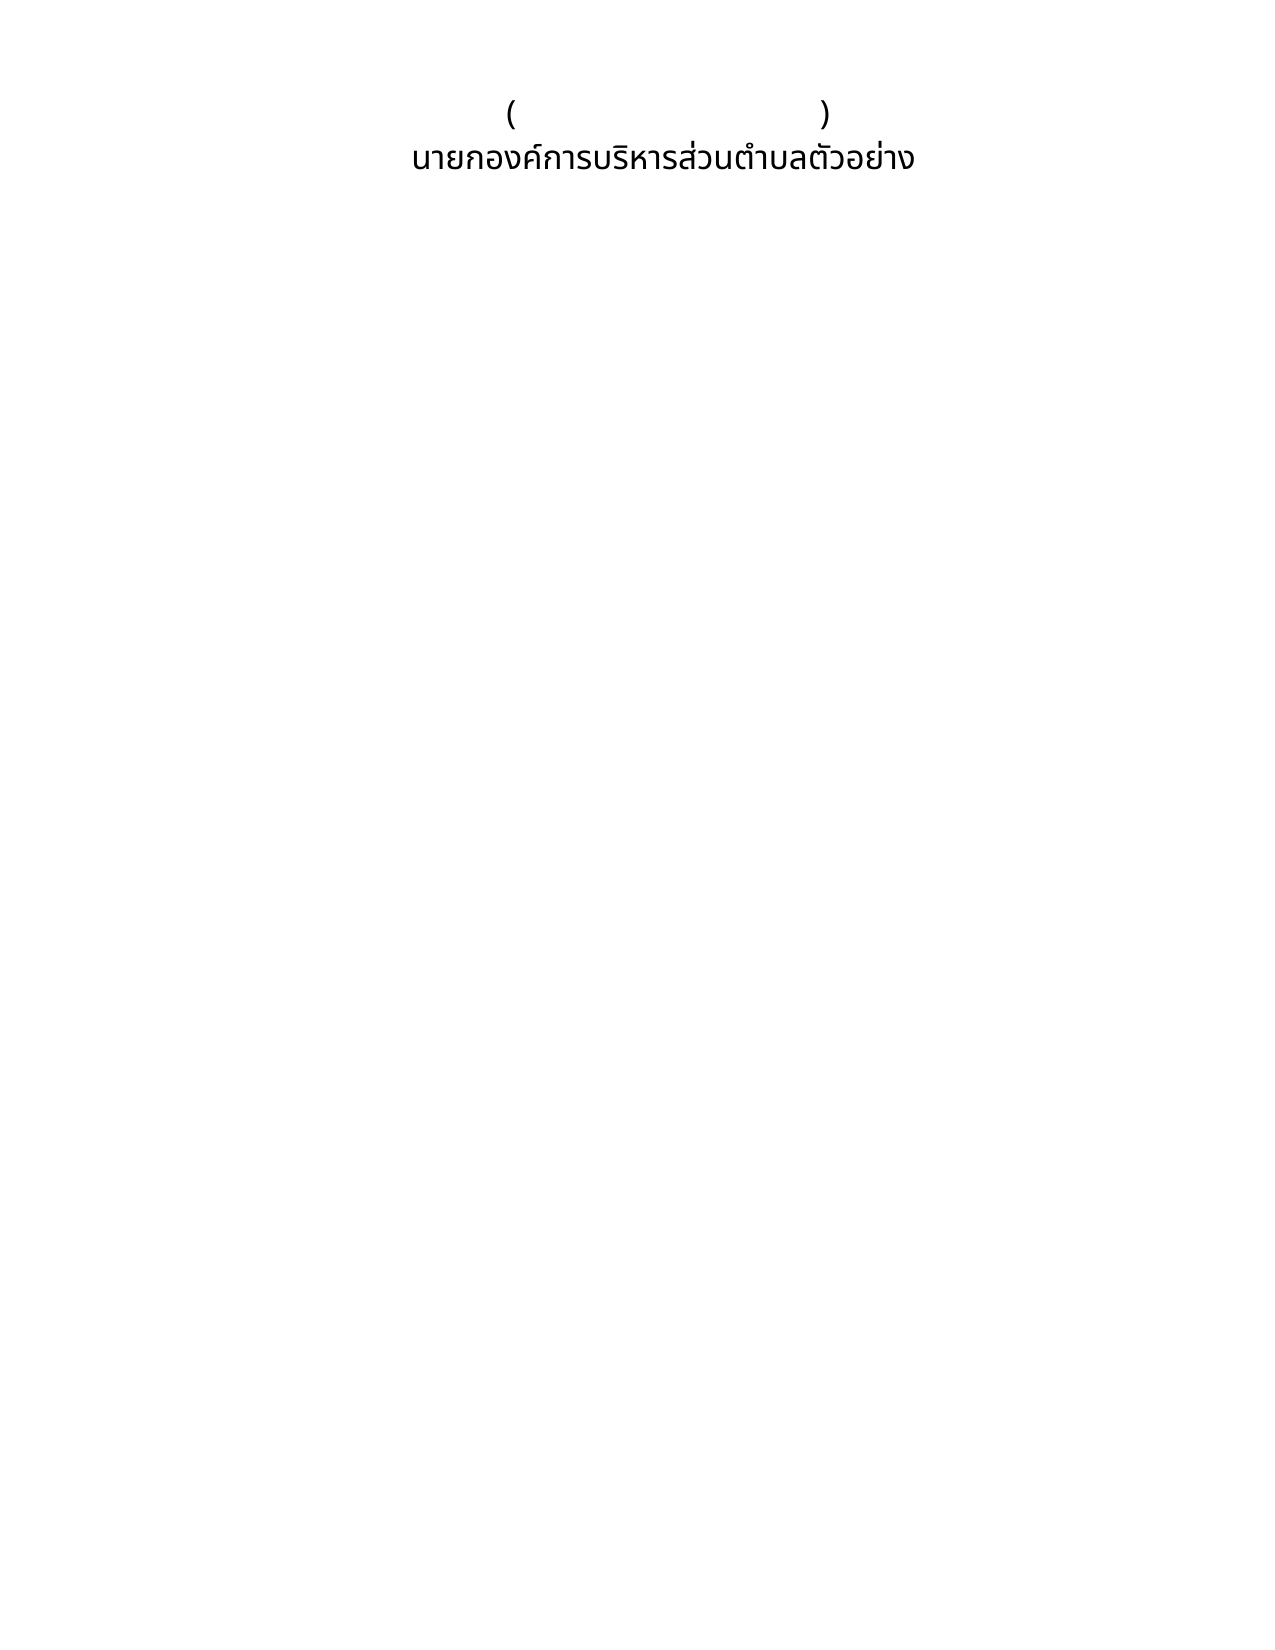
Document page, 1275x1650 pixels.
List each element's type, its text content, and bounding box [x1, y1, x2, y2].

text ( ) [150, 89, 1125, 134]
text นายกองค์การบริหารส่วนตำบลตัวอย่าง [150, 134, 1125, 184]
